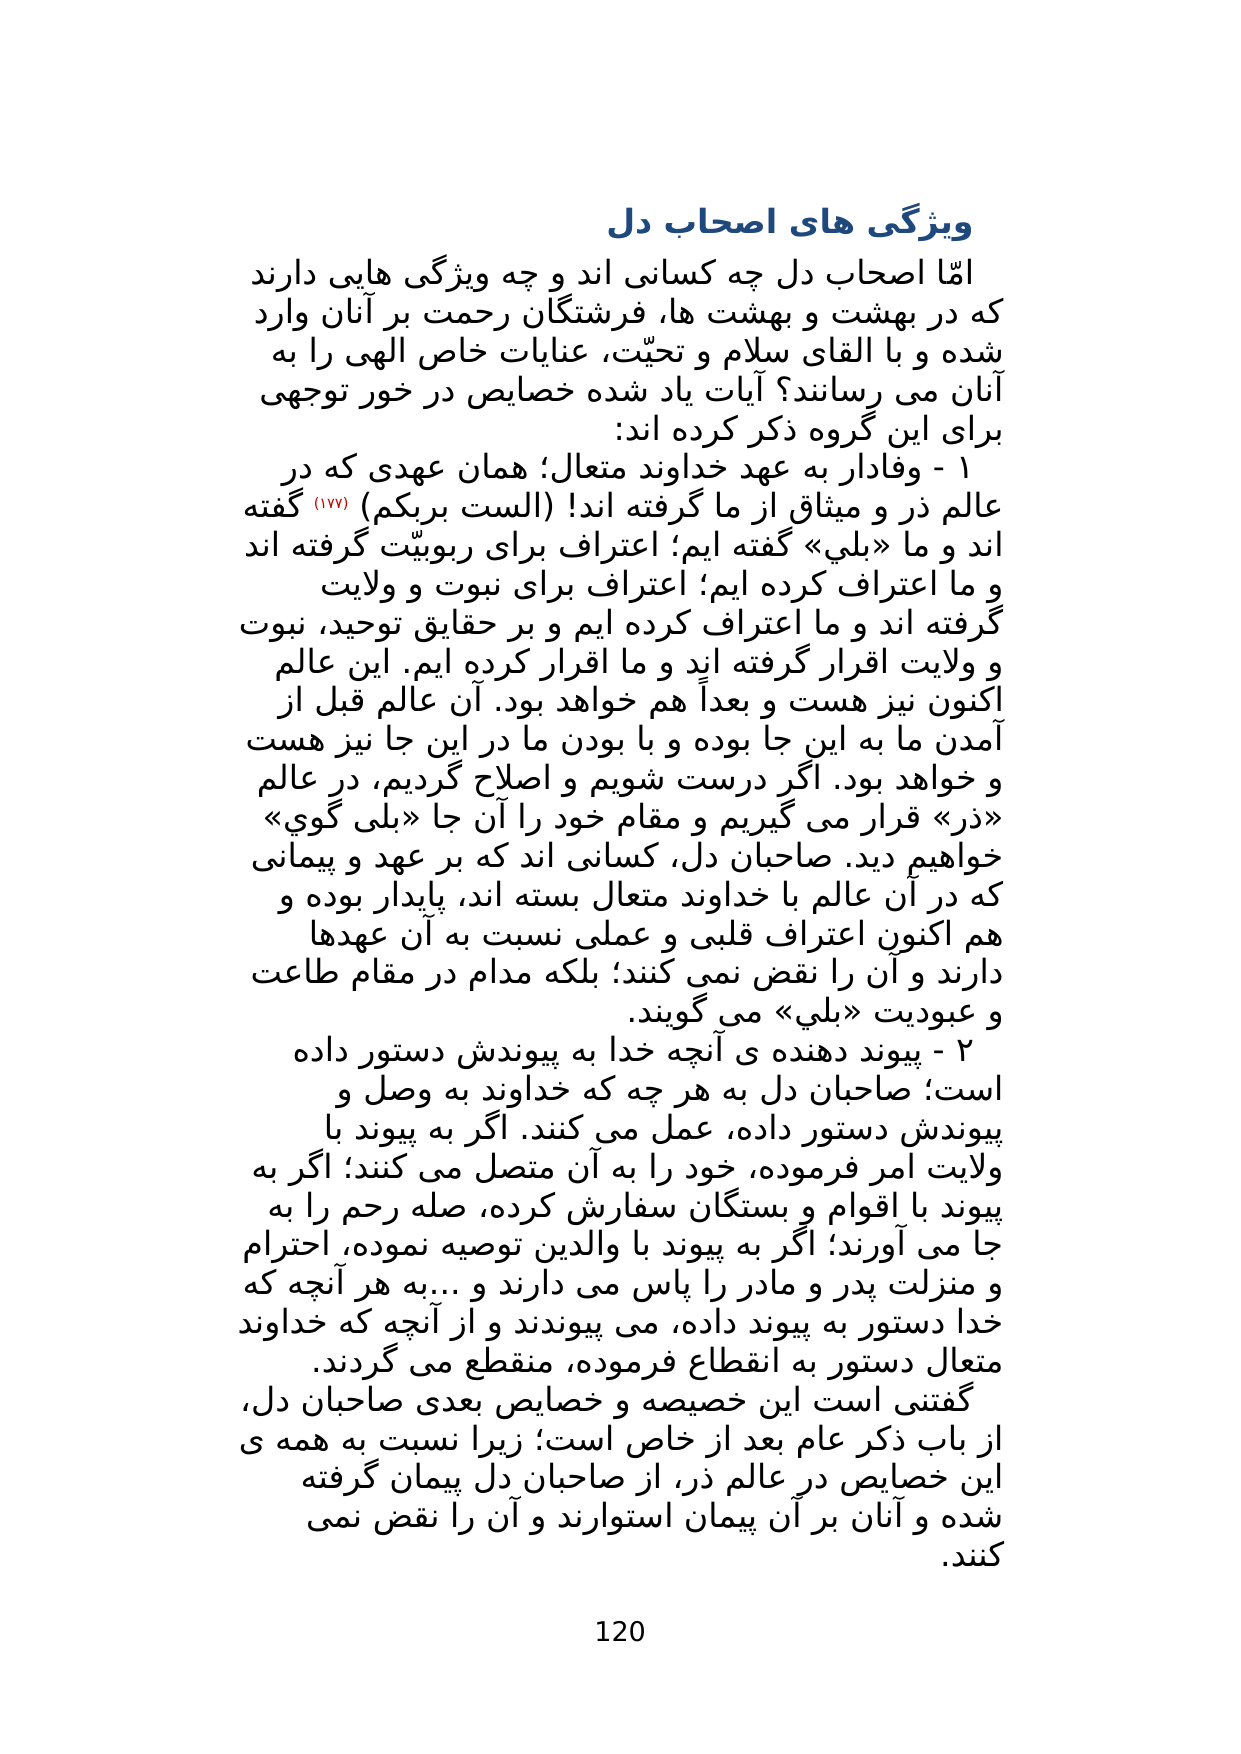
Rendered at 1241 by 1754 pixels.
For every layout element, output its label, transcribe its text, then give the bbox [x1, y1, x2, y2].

text گفتنى است اين خصيصه و خصايص بعدى صاحبان دل، از باب ذكر عام بعد از خاص است؛ زيرا نسبت به همه ى اين خصايص در عالم ذر، از صاحبان دل پيمان گرفته شده و آنان بر آن پيمان استوارند و آن را نقض نمى كنند. [236, 1380, 1004, 1574]
subtitle ويژگى هاى اصحاب دل [236, 202, 1004, 241]
text ١ - وفادار به عهد خداوند متعال؛ همان عهدى كه در عالم ذر و ميثاق از ما گرفته اند! (الست بربكم) (١٧٧) گفته اند و ما «بلي» گفته ايم؛ اعتراف براى ربوبيّت گرفته اند و ما اعتراف كرده ايم؛ اعتراف براى نبوت و ولايت گرفته اند و ما اعتراف كرده ايم و بر حقايق توحيد، نبوت و ولايت اقرار گرفته اند و ما اقرار كرده ايم. اين عالم اكنون نيز هست و بعداً هم خواهد بود. آن عالم قبل از آمدن ما به اين جا بوده و با بودن ما در اين جا نيز هست و خواهد بود. اگر درست شويم و اصلاح گرديم، در عالم «ذر» قرار مى گيريم و مقام خود را آن جا «بلى گوي» خواهيم ديد. صاحبان دل، كسانى اند كه بر عهد و پيمانى كه در آن عالم با خداوند متعال بسته اند، پايدار بوده و هم اكنون اعتراف قلبى و عملى نسبت به آن عهدها دارند و آن را نقض نمى كنند؛ بلكه مدام در مقام طاعت و عبوديت «بلي» مى گويند. [236, 448, 1004, 1031]
text امّا اصحاب دل چه كسانى اند و چه ويژگى هايى دارند كه در بهشت و بهشت ها، فرشتگان رحمت بر آنان وارد شده و با القاى سلام و تحيّت، عنايات خاص الهى را به آنان مى رسانند؟ آيات ياد شده خصايص در خور توجهى براى اين گروه ذكر كرده اند: [236, 253, 1004, 448]
text ٢ - پيوند دهنده ى آنچه خدا به پيوندش دستور داده است؛ صاحبان دل به هر چه كه خداوند به وصل و پيوندش دستور داده، عمل مى كنند. اگر به پيوند با ولايت امر فرموده، خود را به آن متصل مى كنند؛ اگر به پيوند با اقوام و بستگان سفارش كرده، صله رحم را به جا مى آورند؛ اگر به پيوند با والدين توصيه نموده، احترام و منزلت پدر و مادر را پاس مى دارند و ...به هر آنچه كه خدا دستور به پيوند داده، مى پيوندند و از آنچه كه خداوند متعال دستور به انقطاع فرموده، منقطع مى گردند. [236, 1031, 1004, 1380]
